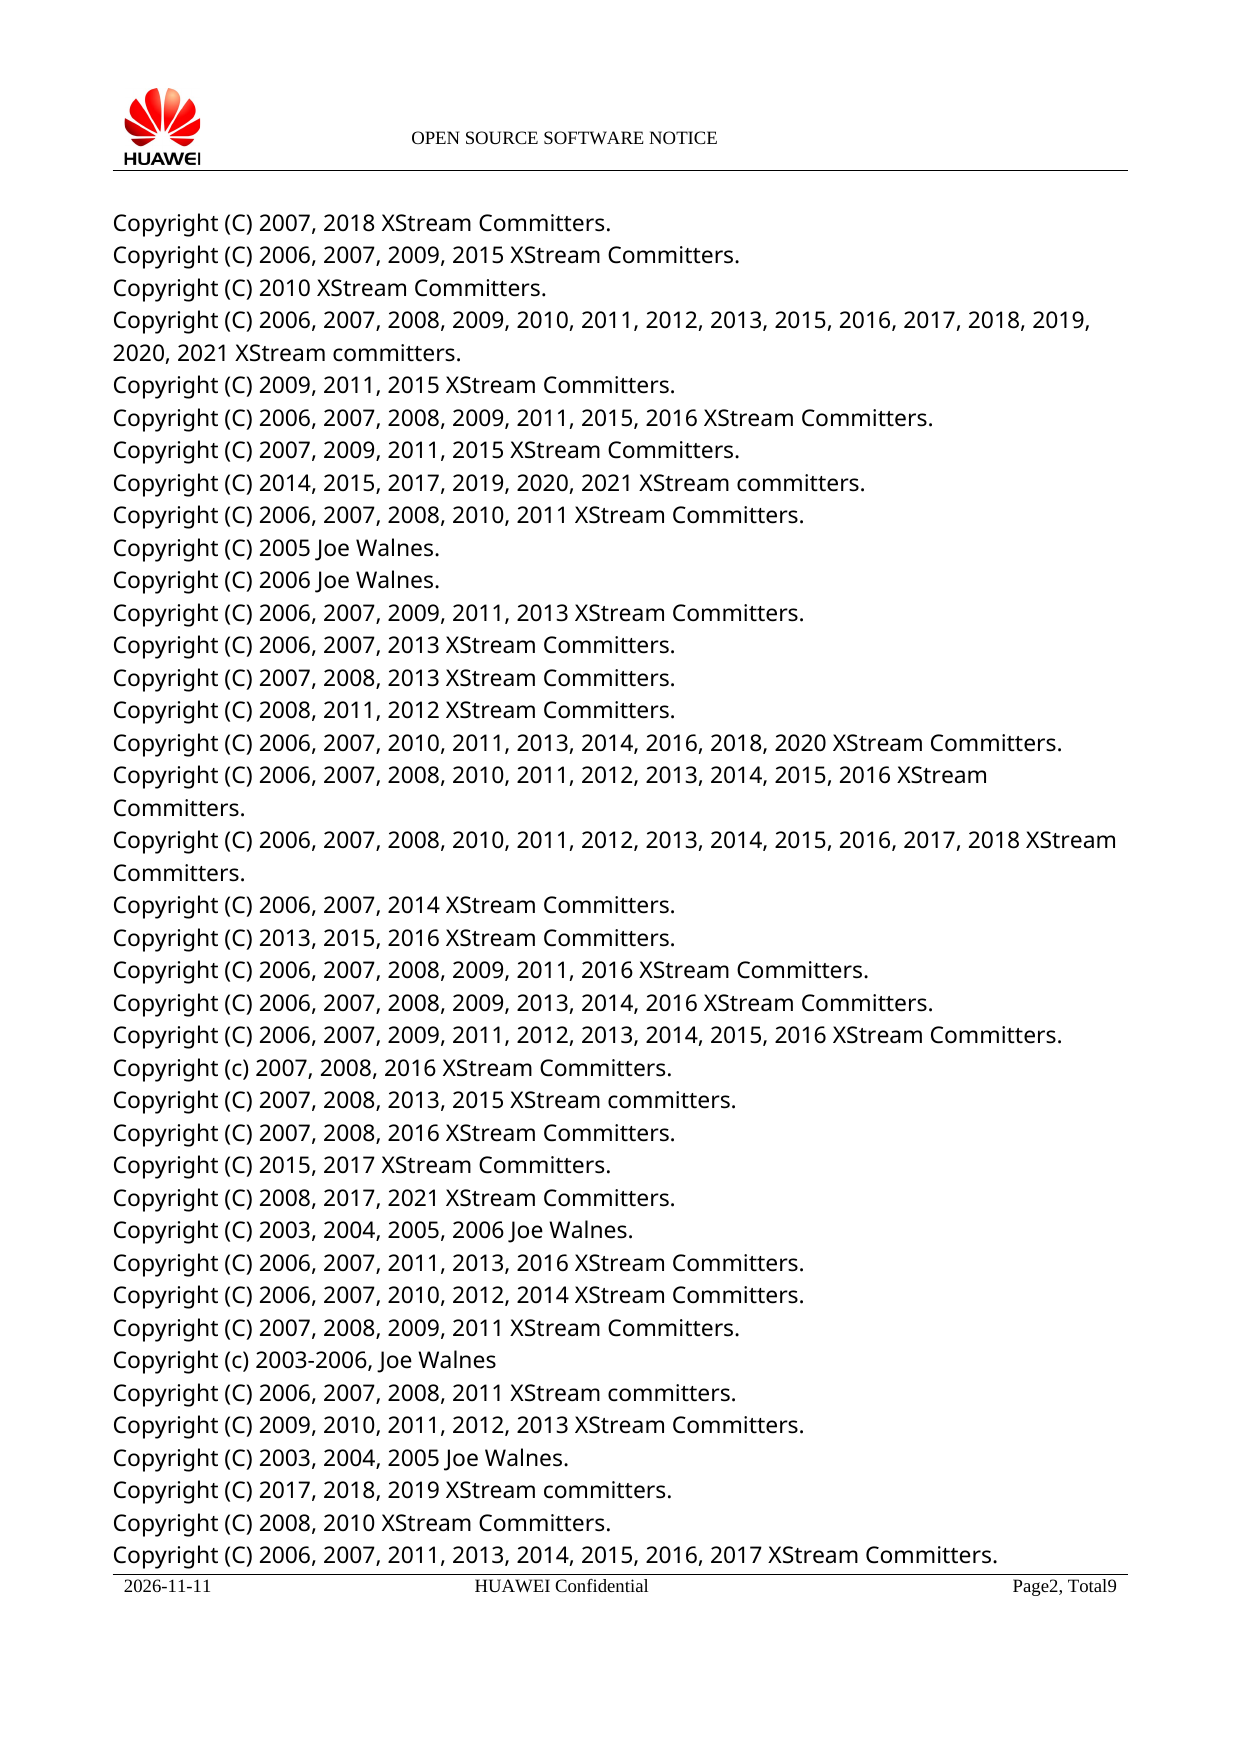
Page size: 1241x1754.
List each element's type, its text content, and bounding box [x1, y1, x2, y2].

picture [124, 88, 201, 165]
